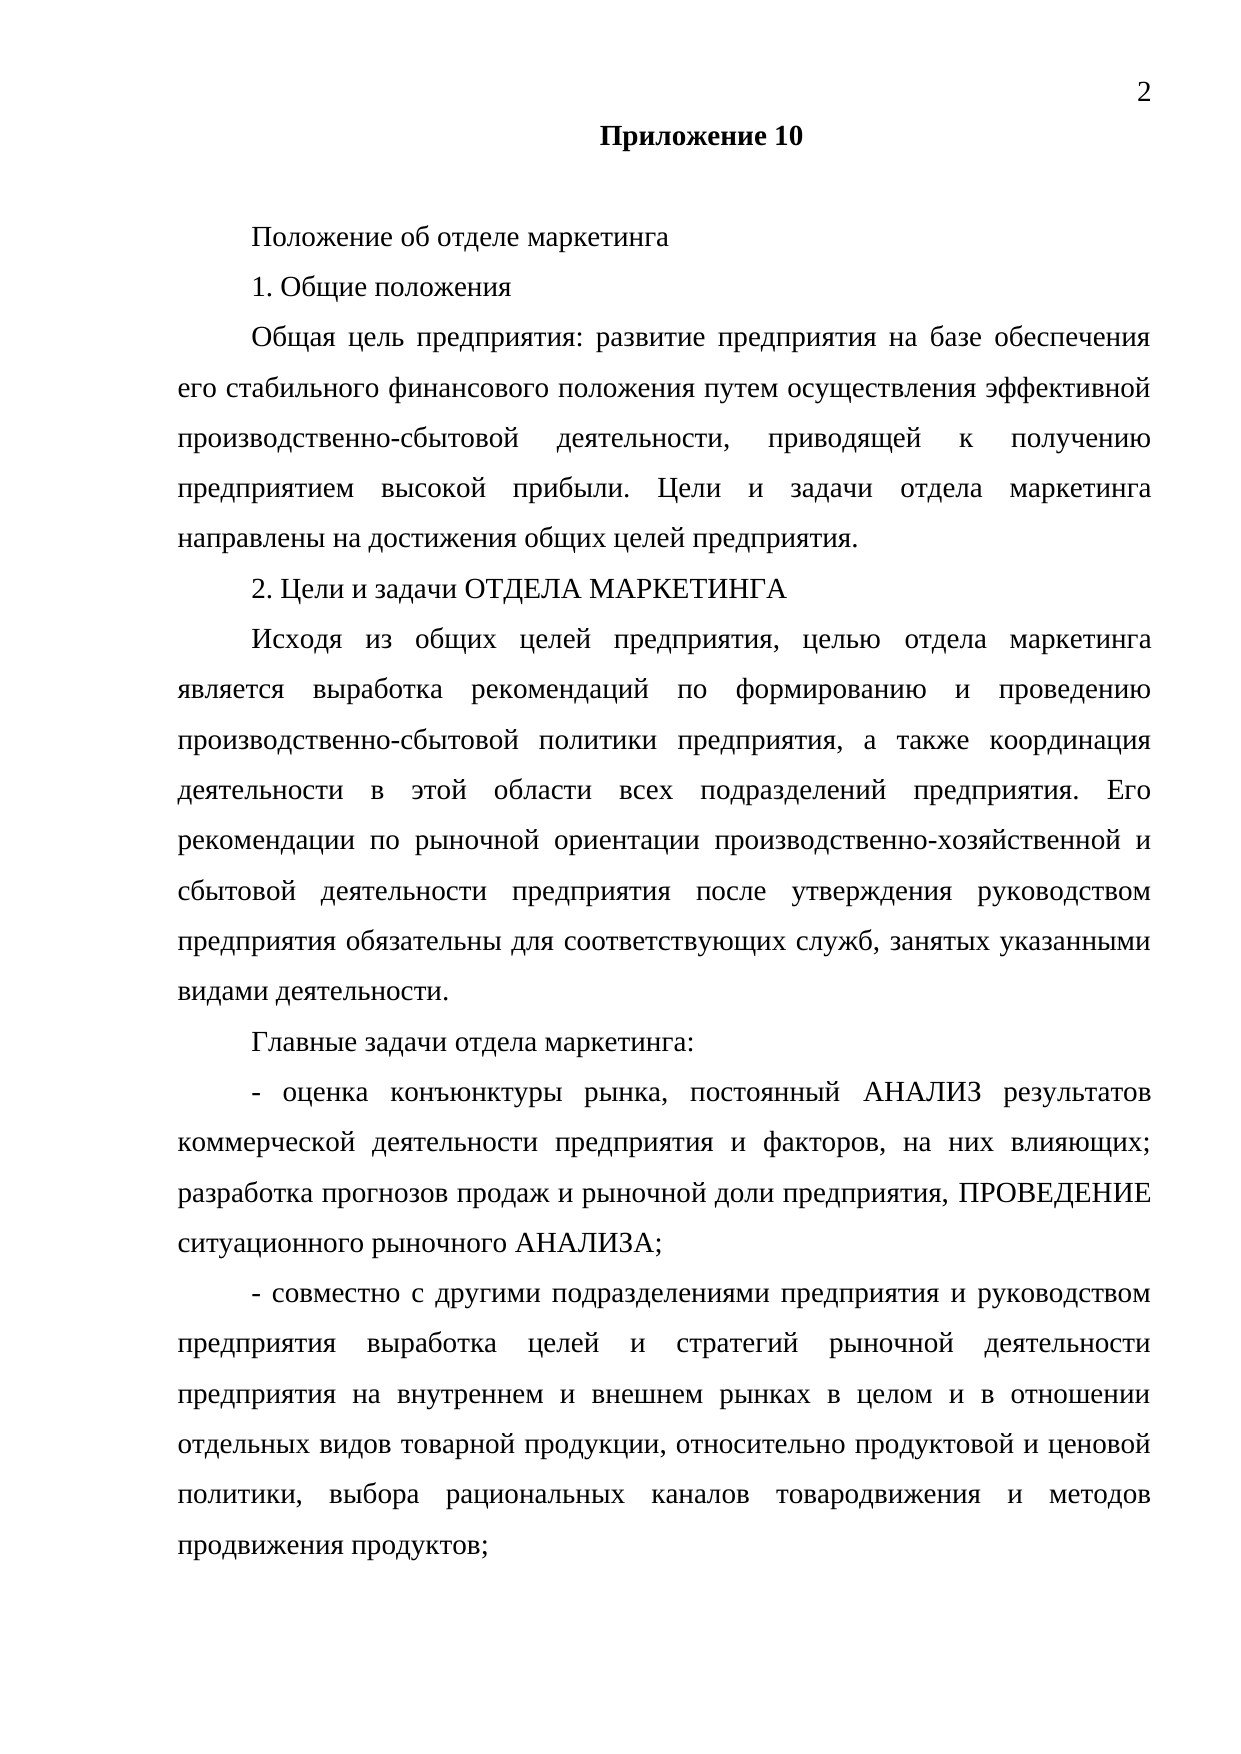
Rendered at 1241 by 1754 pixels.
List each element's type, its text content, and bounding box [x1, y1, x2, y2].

text Исходя из общих целей предприятия, целью отдела маркетинга является выработка рекомендаций по формированию и проведению производственно-сбытовой политики предприятия, а также координация деятельности в этой области всех подразделений предприятия. Его рекомендации по рыночной ориентации производственно-хозяйственной и сбытовой деятельности предприятия после утверждения руководством предприятия обязательны для соответствующих служб, занятых указанными видами деятельности. [177, 621, 1152, 1007]
text - оценка конъюнктуры рынка, постоянный анализ результатов коммерческой деятельности предприятия и факторов, на них влияющих; разработка прогнозов продаж и рыночной доли предприятия, проведение ситуационного рыночного анализа; [177, 1074, 1152, 1258]
text 1. Общие положения [177, 269, 1152, 303]
text Общая цель предприятия: развитие предприятия на базе обеспечения его стабильного финансового положения путем осуществления эффективной производственно-сбытовой деятельности, приводящей к получению предприятием высокой прибыли. Цели и задачи отдела маркетинга направлены на достижения общих целей предприятия. [177, 319, 1152, 554]
text Главные задачи отдела маркетинга: [177, 1024, 1152, 1057]
text 2. Цели и задачи отдела маркетинга [177, 571, 1152, 604]
text Приложение 10 [177, 118, 1152, 152]
text Положение об отделе маркетинга [177, 219, 1152, 252]
text - совместно с другими подразделениями предприятия и руководством предприятия выработка целей и стратегий рыночной деятельности предприятия на внутреннем и внешнем рынках в целом и в отношении отдельных видов товарной продукции, относительно продуктовой и ценовой политики, выбора рациональных каналов товародвижения и методов продвижения продуктов; [177, 1275, 1152, 1560]
